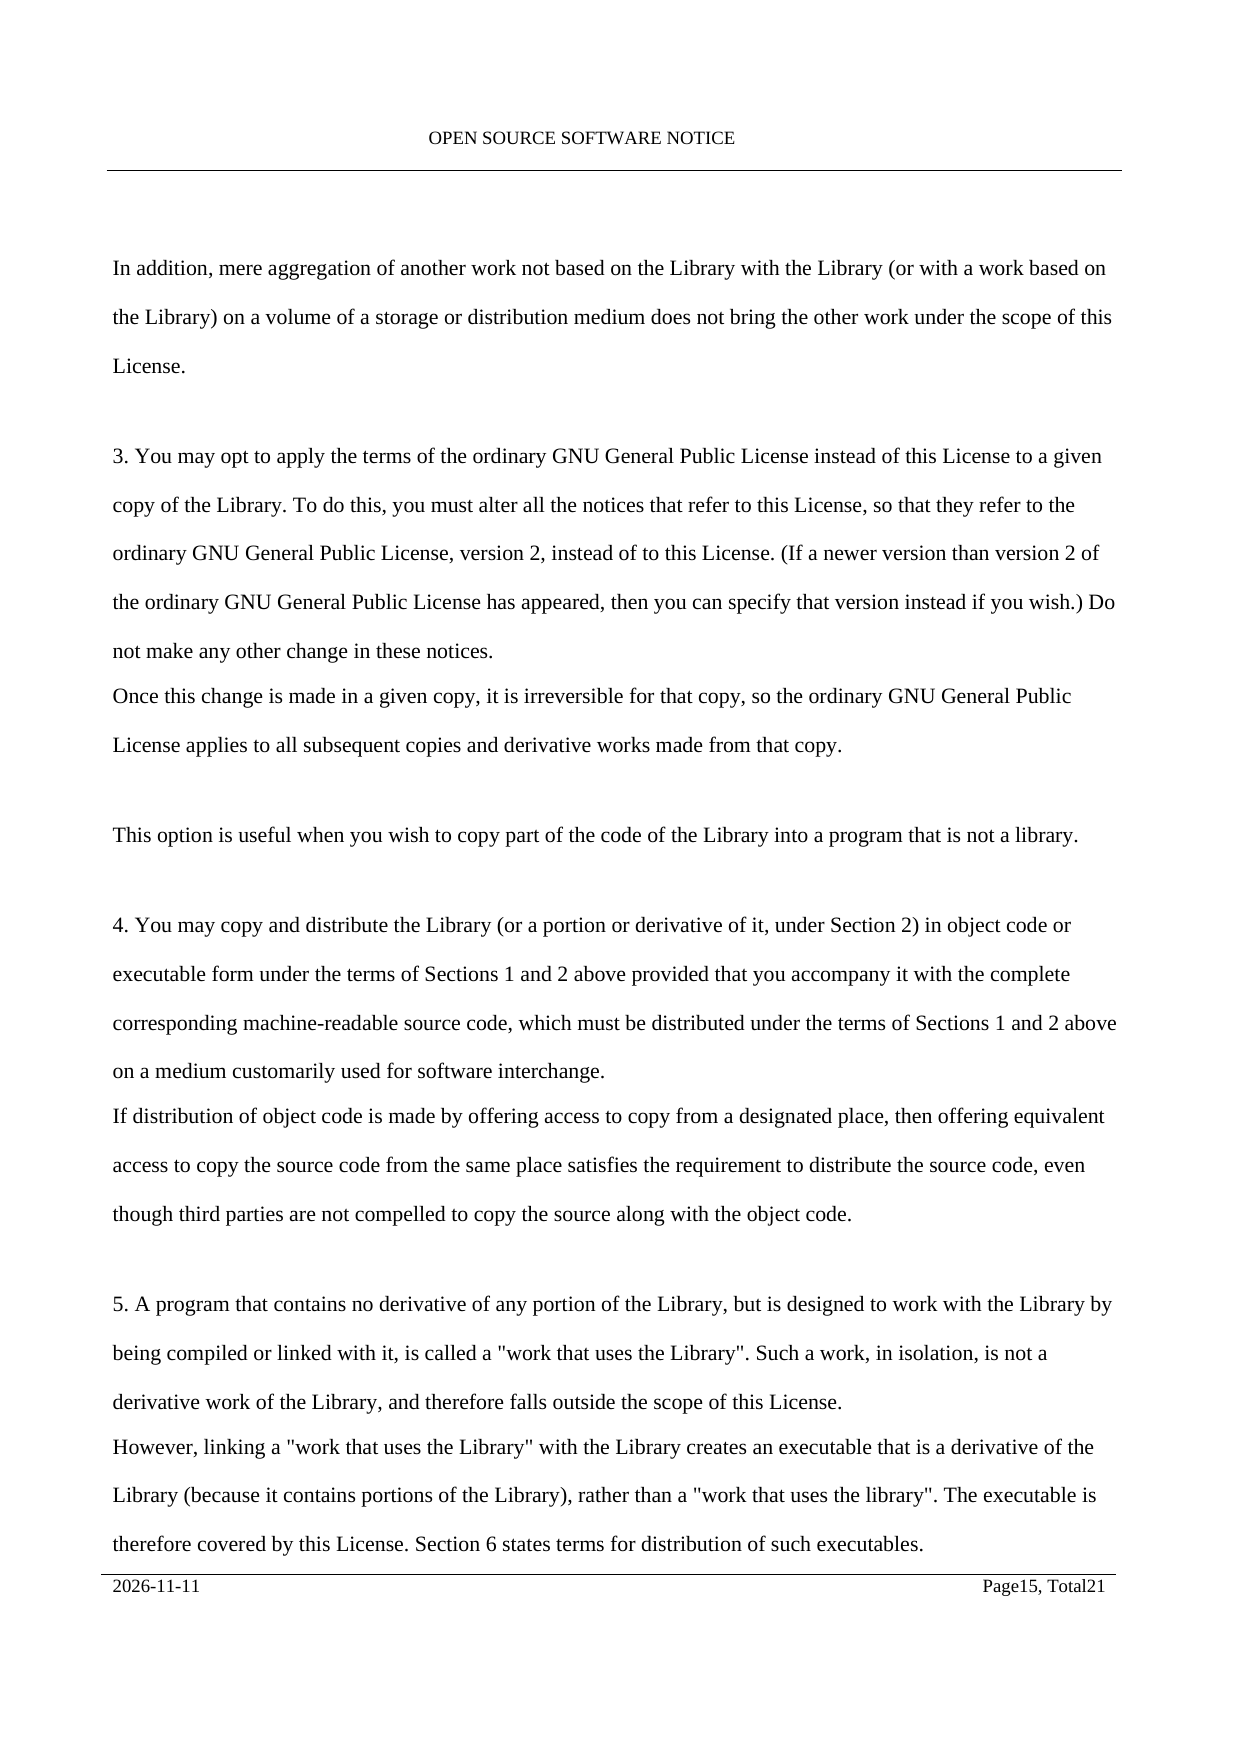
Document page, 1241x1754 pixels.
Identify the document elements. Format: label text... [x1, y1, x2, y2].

text In addition, mere aggregation of another work not based on the Library with the Library (or with a work based on the Library) on a volume of a storage or distribution medium does not bring the other work under the scope of this License. [112, 251, 1128, 381]
text However, linking a "work that uses the Library" with the Library creates an executable that is a derivative of the Library (because it contains portions of the Library), rather than a "work that uses the library". The executable is therefore covered by this License. Section 6 states terms for distribution of such executables. [112, 1430, 1128, 1560]
text 5. A program that contains no derivative of any portion of the Library, but is designed to work with the Library by being compiled or linked with it, is called a "work that uses the Library". Such a work, in isolation, is not a derivative work of the Library, and therefore falls outside the scope of this License. [112, 1287, 1128, 1417]
text 3. You may opt to apply the terms of the ordinary GNU General Public License instead of this License to a given copy of the Library. To do this, you must alter all the notices that refer to this License, so that they refer to the ordinary GNU General Public License, version 2, instead of to this License. (If a newer version than version 2 of the ordinary GNU General Public License has appeared, then you can specify that version instead if you wish.) Do not make any other change in these notices. [112, 439, 1128, 667]
text Once this change is made in a given copy, it is irreversible for that copy, so the ordinary GNU General Public License applies to all subsequent copies and derivative works made from that copy. [112, 679, 1128, 761]
text This option is useful when you wish to copy part of the code of the Library into a program that is not a library. [112, 818, 1128, 851]
text If distribution of object code is made by offering access to copy from a designated place, then offering equivalent access to copy the source code from the same place satisfies the requirement to distribute the source code, even though third parties are not compelled to copy the source along with the object code. [112, 1100, 1128, 1230]
text 4. You may copy and distribute the Library (or a portion or derivative of it, under Section 2) in object code or executable form under the terms of Sections 1 and 2 above provided that you accompany it with the complete corresponding machine-readable source code, which must be distributed under the terms of Sections 1 and 2 above on a medium customarily used for software interchange. [112, 908, 1128, 1087]
